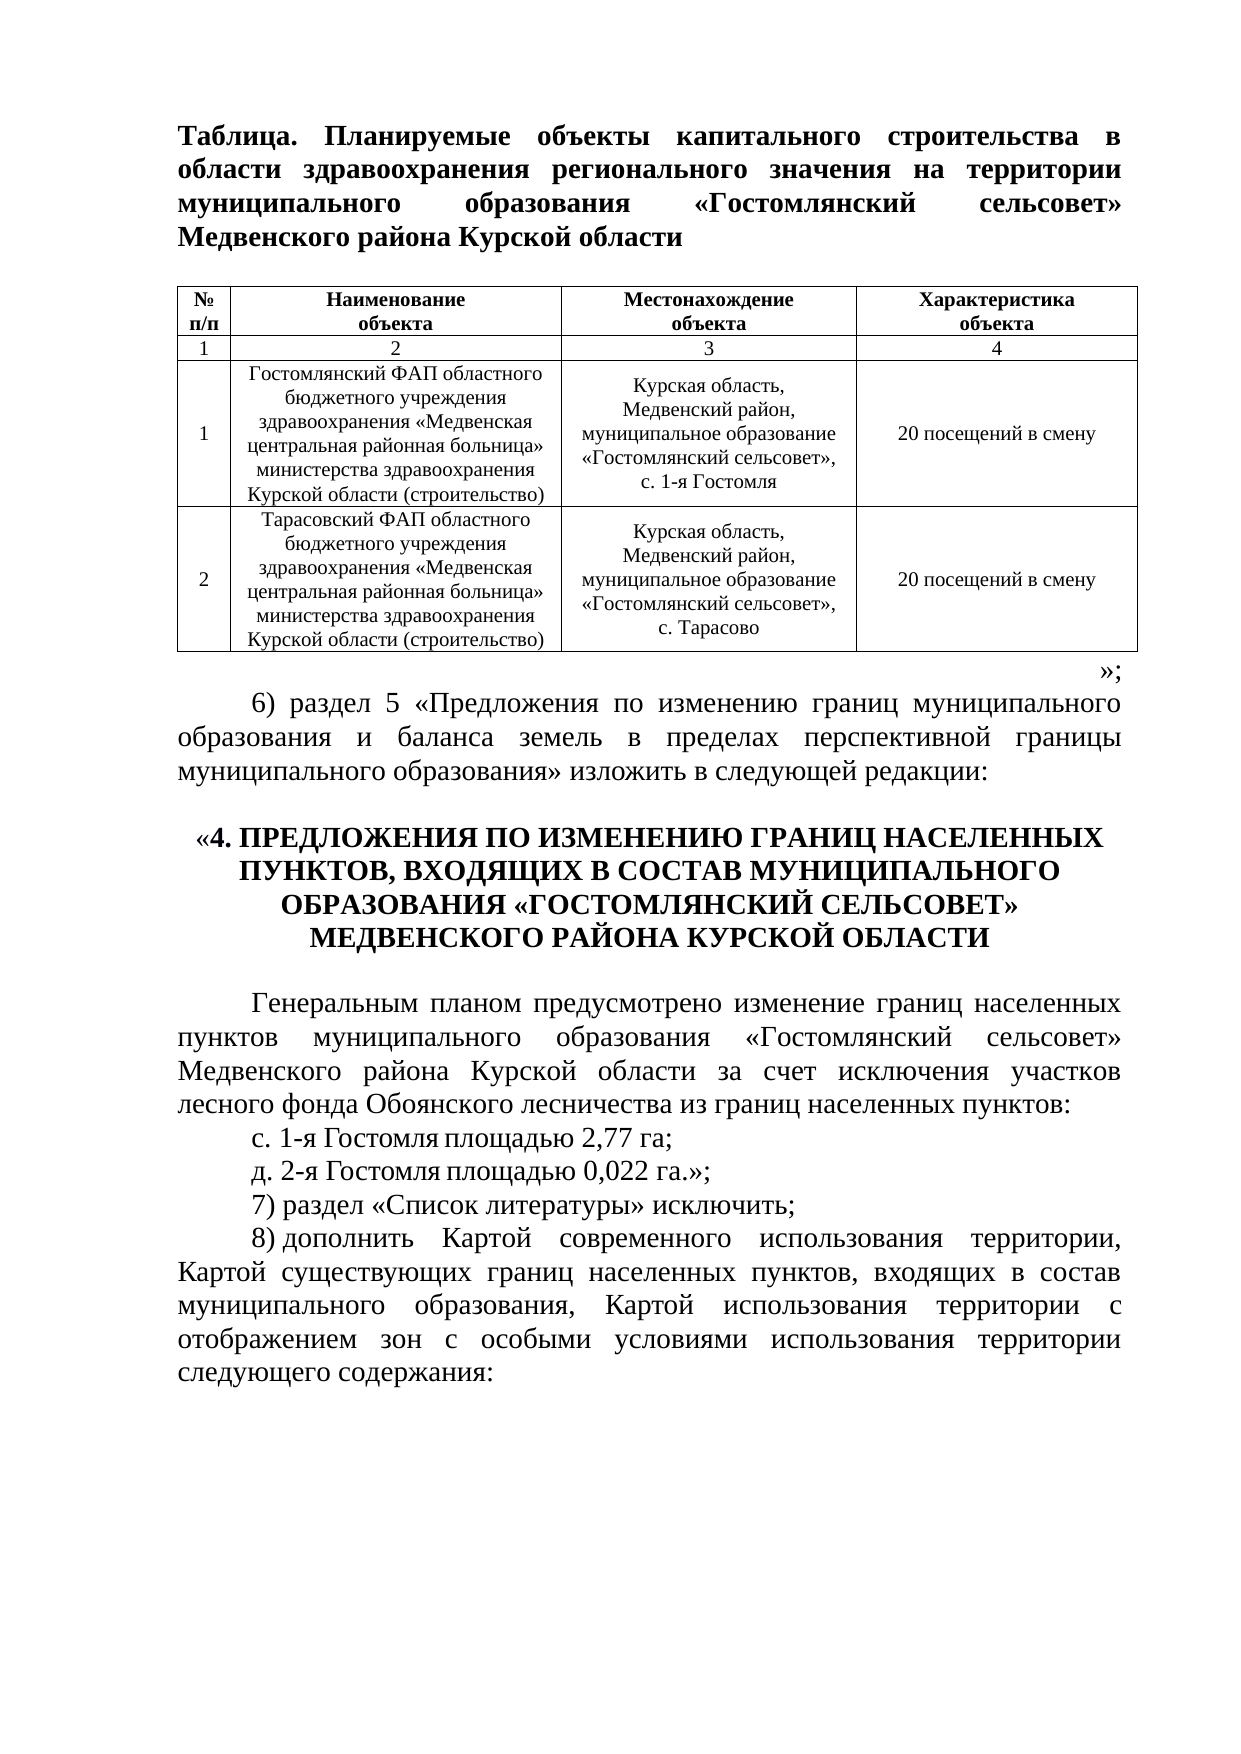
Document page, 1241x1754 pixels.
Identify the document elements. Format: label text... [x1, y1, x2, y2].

text »; [177, 652, 1122, 686]
table_header Наименование объекта [231, 287, 561, 335]
table_header Характеристика объекта [857, 287, 1137, 335]
table_cell Курская область, Медвенский район, муниципальное образование «Гостомлянский сельсовет», с. Тарасово [562, 507, 856, 651]
text с. 1-я Гостомля площадью 2,77 га; [177, 1120, 1122, 1153]
table_cell 1 [178, 361, 230, 506]
text 6) раздел 5 «Предложения по изменению границ муниципального образования и баланса земель в пределах перспективной границы муниципального образования» изложить в следующей редакции: [177, 686, 1122, 786]
text д. 2-я Гостомля площадью 0,022 га.»; [177, 1153, 1122, 1187]
text 7) раздел «Список литературы» исключить; [177, 1187, 1122, 1220]
table_header Местонахождение объекта [562, 287, 856, 335]
table_cell 3 [562, 336, 856, 360]
table_cell 2 [231, 336, 561, 360]
table_cell 20 посещений в смену [857, 507, 1137, 651]
table_header № п/п [178, 287, 230, 335]
table_cell 2 [178, 507, 230, 651]
table_cell 4 [857, 336, 1137, 360]
table_cell Тарасовский ФАП областного бюджетного учреждения здравоохранения «Медвенская центральная районная больница» министерства здравоохранения Курской области (строительство) [231, 507, 561, 651]
table_cell 20 посещений в смену [857, 361, 1137, 506]
text 8) дополнить Картой современного использования территории, Картой существующих границ населенных пунктов, входящих в состав муниципального образования, Картой использования территории с отображением зон с особыми условиями использования территории следующего содержания: [177, 1220, 1122, 1388]
table_cell Курская область, Медвенский район, муниципальное образование «Гостомлянский сельсовет», с. 1-я Гостомля [562, 361, 856, 506]
table_cell 1 [178, 336, 230, 360]
text Генеральным планом предусмотрено изменение границ населенных пунктов муниципального образования «Гостомлянский сельсовет» Медвенского района Курской области за счет исключения участков лесного фонда Обоянского лесничества из границ населенных пунктов: [177, 986, 1122, 1120]
table_cell Гостомлянский ФАП областного бюджетного учреждения здравоохранения «Медвенская центральная районная больница» министерства здравоохранения Курской области (строительство) [231, 361, 561, 506]
text Таблица. Планируемые объекты капитального строительства в области здравоохранения регионального значения на территории муниципального образования «Гостомлянский сельсовет» Медвенского района Курской области [177, 118, 1122, 252]
text «4. ПРЕДЛОЖЕНИЯ ПО ИЗМЕНЕНИЮ ГРАНИЦ НАСЕЛЕННЫХ ПУНКТОВ, ВХОДЯЩИХ В СОСТАВ МУНИЦИПАЛЬНОГО ОБРАЗОВАНИЯ «ГОСТОМЛЯНСКИЙ СЕЛЬСОВЕТ» МЕДВЕНСКОГО РАЙОНА КУРСКОЙ ОБЛАСТИ [177, 820, 1122, 954]
